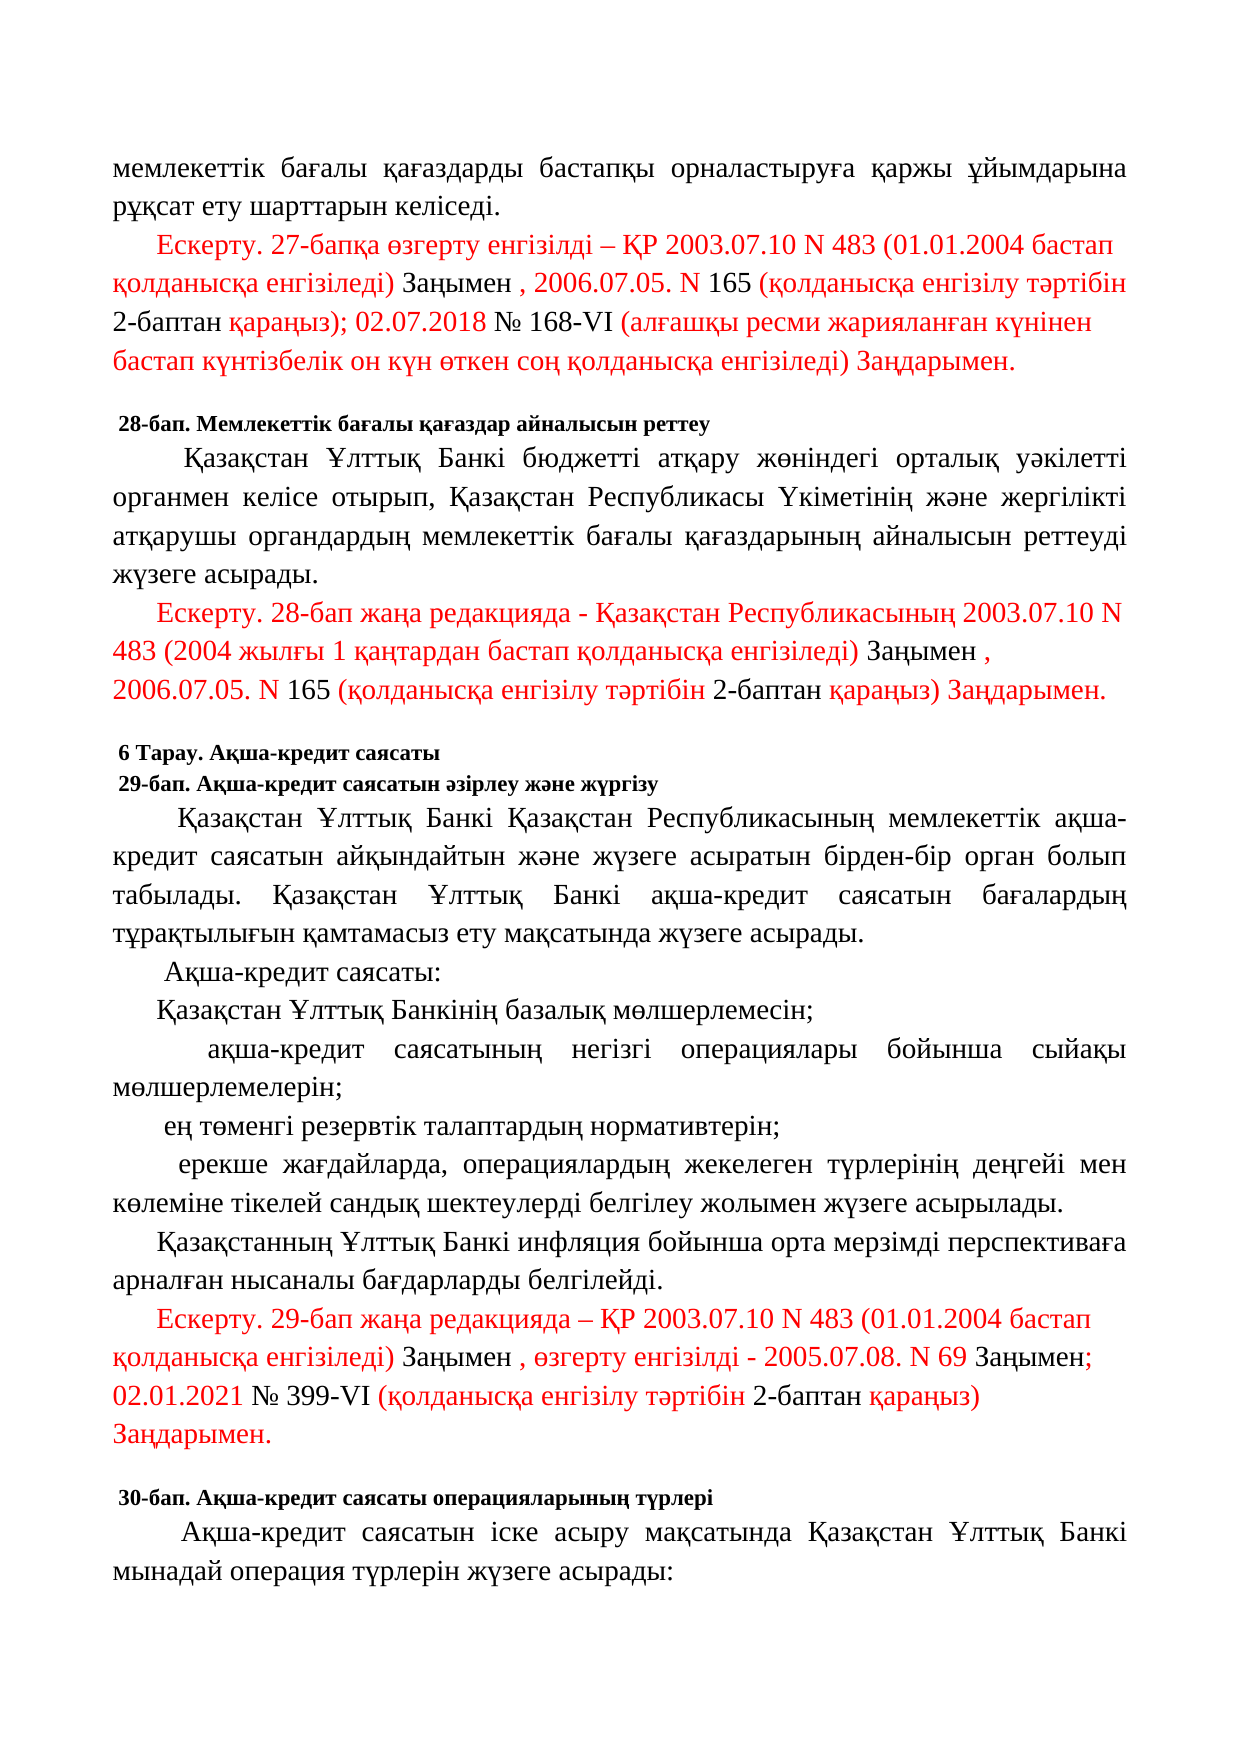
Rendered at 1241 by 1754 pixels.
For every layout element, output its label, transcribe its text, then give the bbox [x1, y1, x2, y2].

text Қазақстан Ұлттық Банкінің базалық мөлшерлемесін; [112, 992, 1128, 1026]
text Қазақстан Ұлттық Банкi Қазақстан Республикасының мемлекеттiк ақша-кредит саясатын айқындайтын және жүзеге асыратын бiрден-бiр орган болып табылады. Қазақстан Ұлттық Банкi ақша-кредит саясатын бағалардың тұрақтылығын қамтамасыз ету мақсатында жүзеге асырады. [112, 800, 1128, 949]
text Ақша-кредит саясатын iске асыру мақсатында Қазақстан Ұлттық Банкi мынадай операция түрлерiн жүзеге асырады: [112, 1514, 1128, 1586]
text 6 Тарау. Ақша-кредит саясаты [112, 739, 1128, 766]
text Қазақстан Ұлттық Банкi бюджеттi атқару жөнiндегi орталық уәкiлеттi органмен келiсе отырып, Қазақстан Республикасы Yкiметiнiң және жергiлiктi атқарушы органдардың мемлекеттiк бағалы қағаздарының айналысын реттеудi жүзеге асырады. [112, 441, 1128, 590]
text ең төменгi резервтiк талаптардың нормативтерiн; [112, 1108, 1128, 1142]
text Қазақстанның Ұлттық Банкі инфляция бойынша орта мерзімді перспективаға арналған нысаналы бағдарларды белгілейді. [112, 1224, 1128, 1296]
text ақша-кредит саясатының негiзгi операциялары бойынша сыйақы мөлшерлемелерін; [112, 1031, 1128, 1103]
text Ескерту. 28-бап жаңа редакцияда - Қазақстан Республикасының 2003.07.10 N 483 (2004 жылғы 1 қаңтардан бастап қолданысқа енгiзiледi) Заңымен , 2006.07.05. N 165 (қолданысқа енгізілу тәртібін 2-баптан қараңыз) Заңдарымен. [112, 595, 1128, 736]
text Ақша-кредит саясаты: [112, 954, 1128, 987]
text Ескерту. 29-бап жаңа редакцияда – ҚР 2003.07.10 N 483 (01.01.2004 бастап қолданысқа енгiзiледi) Заңымен , өзгерту енгiзiлдi - 2005.07.08. N 69 Заңымен; 02.01.2021 № 399-VI (қолданысқа енгізілу тәртібін 2-баптан қараңыз) Заңдарымен. [112, 1301, 1128, 1480]
text 28-бап. Мемлекеттiк бағалы қағаздар айналысын реттеу [112, 410, 1128, 437]
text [112, 150, 1128, 222]
text Ескерту. 27-бапқа өзгерту енгiзiлдi – ҚР 2003.07.10 N 483 (01.01.2004 бастап қолданысқа енгiзiледi) Заңымен , 2006.07.05. N 165 (қолданысқа енгізілу тәртібін 2-баптан қараңыз); 02.07.2018 № 168-VІ (алғашқы ресми жарияланған күнінен бастап күнтізбелік он күн өткен соң қолданысқа енгізіледі) Заңдарымен. [112, 227, 1128, 406]
text 29-бап. Ақша-кредит саясатын әзiрлеу және жүргiзу [112, 769, 1128, 796]
text 30-бап. Ақша-кредит саясаты операцияларының түрлерi [112, 1484, 1128, 1510]
text ерекше жағдайларда, операциялардың жекелеген түрлерiнiң деңгейi мен көлемiне тiкелей сандық шектеулердi белгiлеу жолымен жүзеге асырылады. [112, 1147, 1128, 1219]
